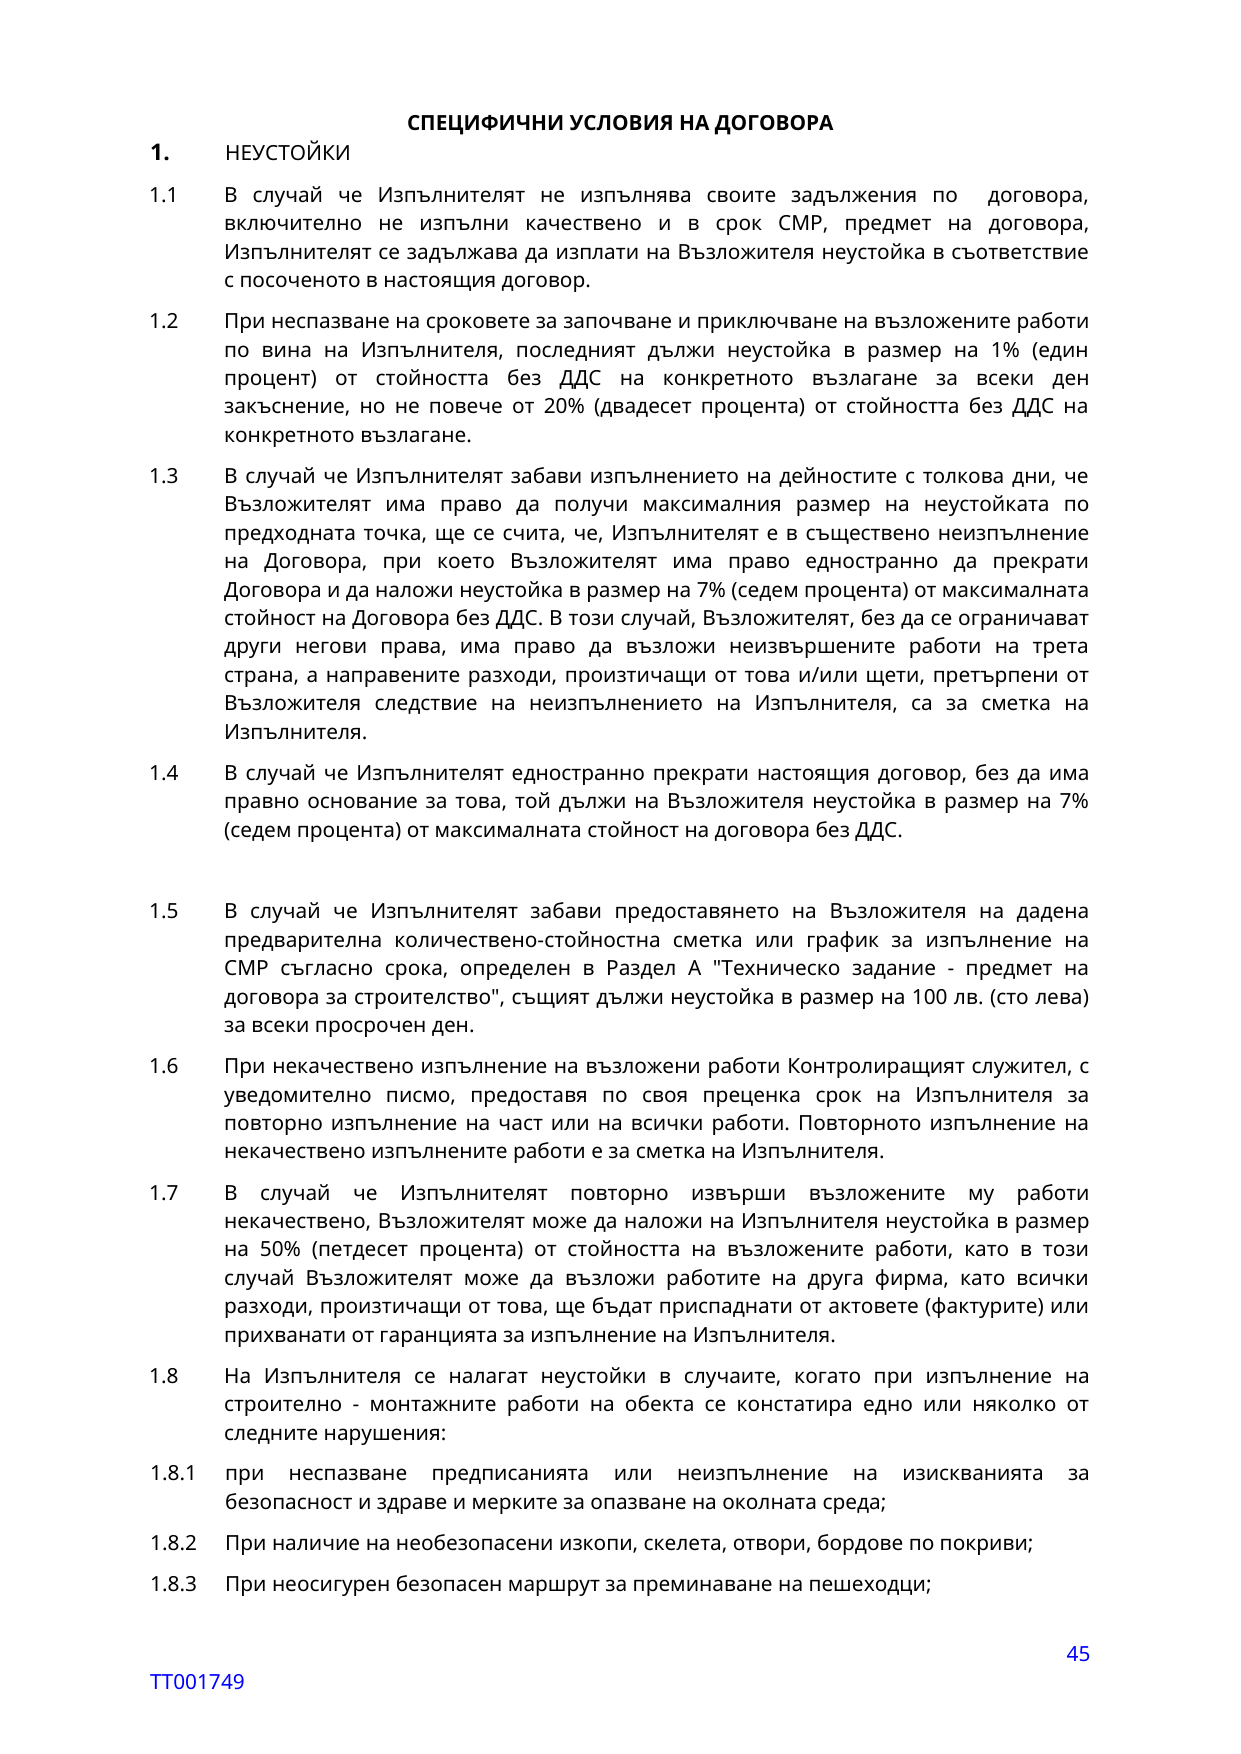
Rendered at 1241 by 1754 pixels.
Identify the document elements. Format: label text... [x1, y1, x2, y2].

list В случай че Изпълнителят забави предоставянето на Възложителя на дадена предварителна количествено-стойностна сметка или график за изпълнение на СМР съгласно срока, определен в Раздел А "Техническо задание - предмет на договора за строителство", същият дължи неустойка в размер на 100 лв. (сто лева) за всеки просрочен ден. [149, 897, 1090, 1039]
list В случай че Изпълнителят повторно извърши възложените му работи некачествено, Възложителят може да наложи на Изпълнителя неустойка в размер на 50% (петдесет процента) от стойността на възложените работи, като в този случай Възложителят може да възложи работите на друга фирма, като всички разходи, произтичащи от това, ще бъдат приспаднати от актовете (фактурите) или прихванати от гаранцията за изпълнение на Изпълнителя. [149, 1178, 1090, 1348]
list В случай че Изпълнителят не изпълнява своите задължения по договора, включително не изпълни качествено и в срок СМР, предмет на договора, Изпълнителят се задължава да изплати на Възложителя неустойка в съответствие с посоченото в настоящия договор. [149, 180, 1090, 294]
list При некачествено изпълнение на възложени работи Контролиращият служител, с уведомително писмо, предоставя по своя преценка срок на Изпълнителя за повторно изпълнение на част или на всички работи. Повторното изпълнение на некачествено изпълнените работи е за сметка на Изпълнителя. [149, 1051, 1090, 1165]
list При наличие на необезопасени изкопи, скелета, отвори, бордове по покриви; [150, 1528, 1090, 1556]
list В случай че Изпълнителят забави изпълнението на дейностите с толкова дни, че Възложителят има право да получи максималния размер на неустойката по предходната точка, ще се счита, че, Изпълнителят е в съществено неизпълнение на Договора, при което Възложителят има право едностранно да прекрати Договора и да наложи неустойка в размер на 7% (седем процента) от максималната стойност на Договора без ДДС. В този случай, Възложителят, без да се ограничават други негови права, има право да възложи неизвършените работи на трета страна, а направените разходи, произтичащи от това и/или щети, претърпени от Възложителя следствие на неизпълнението на Изпълнителя, са за сметка на Изпълнителя. [149, 461, 1090, 745]
list При неспазване на сроковете за започване и приключване на възложените работи по вина на Изпълнителя, последният дължи неустойка в размер на 1% (един процент) от стойността без ДДС на конкретното възлагане за всеки ден закъснение, но не повече от 20% (двадесет процента) от стойността без ДДС на конкретното възлагане. [149, 306, 1090, 448]
list НЕУСТОЙКИ [150, 136, 1090, 168]
list при неспазване предписанията или неизпълнение на изискванията за безопасност и здраве и мерките за опазване на околната среда; [150, 1458, 1090, 1515]
list При неосигурен безопасен маршрут за преминаване на пешеходци; [150, 1569, 1090, 1597]
list На Изпълнителя се налагат неустойки в случаите, когато при изпълнение на строително - монтажните работи на обекта се констатира едно или няколко от следните нарушения: [149, 1361, 1090, 1446]
text СПЕЦИФИЧНИ УСЛОВИЯ НА ДОГОВОРА [150, 108, 1090, 136]
list В случай че Изпълнителят едностранно прекрати настоящия договор, без да има правно основание за това, той дължи на Възложителя неустойка в размер на 7% (седем процента) от максималната стойност на договора без ДДС. [149, 758, 1090, 843]
